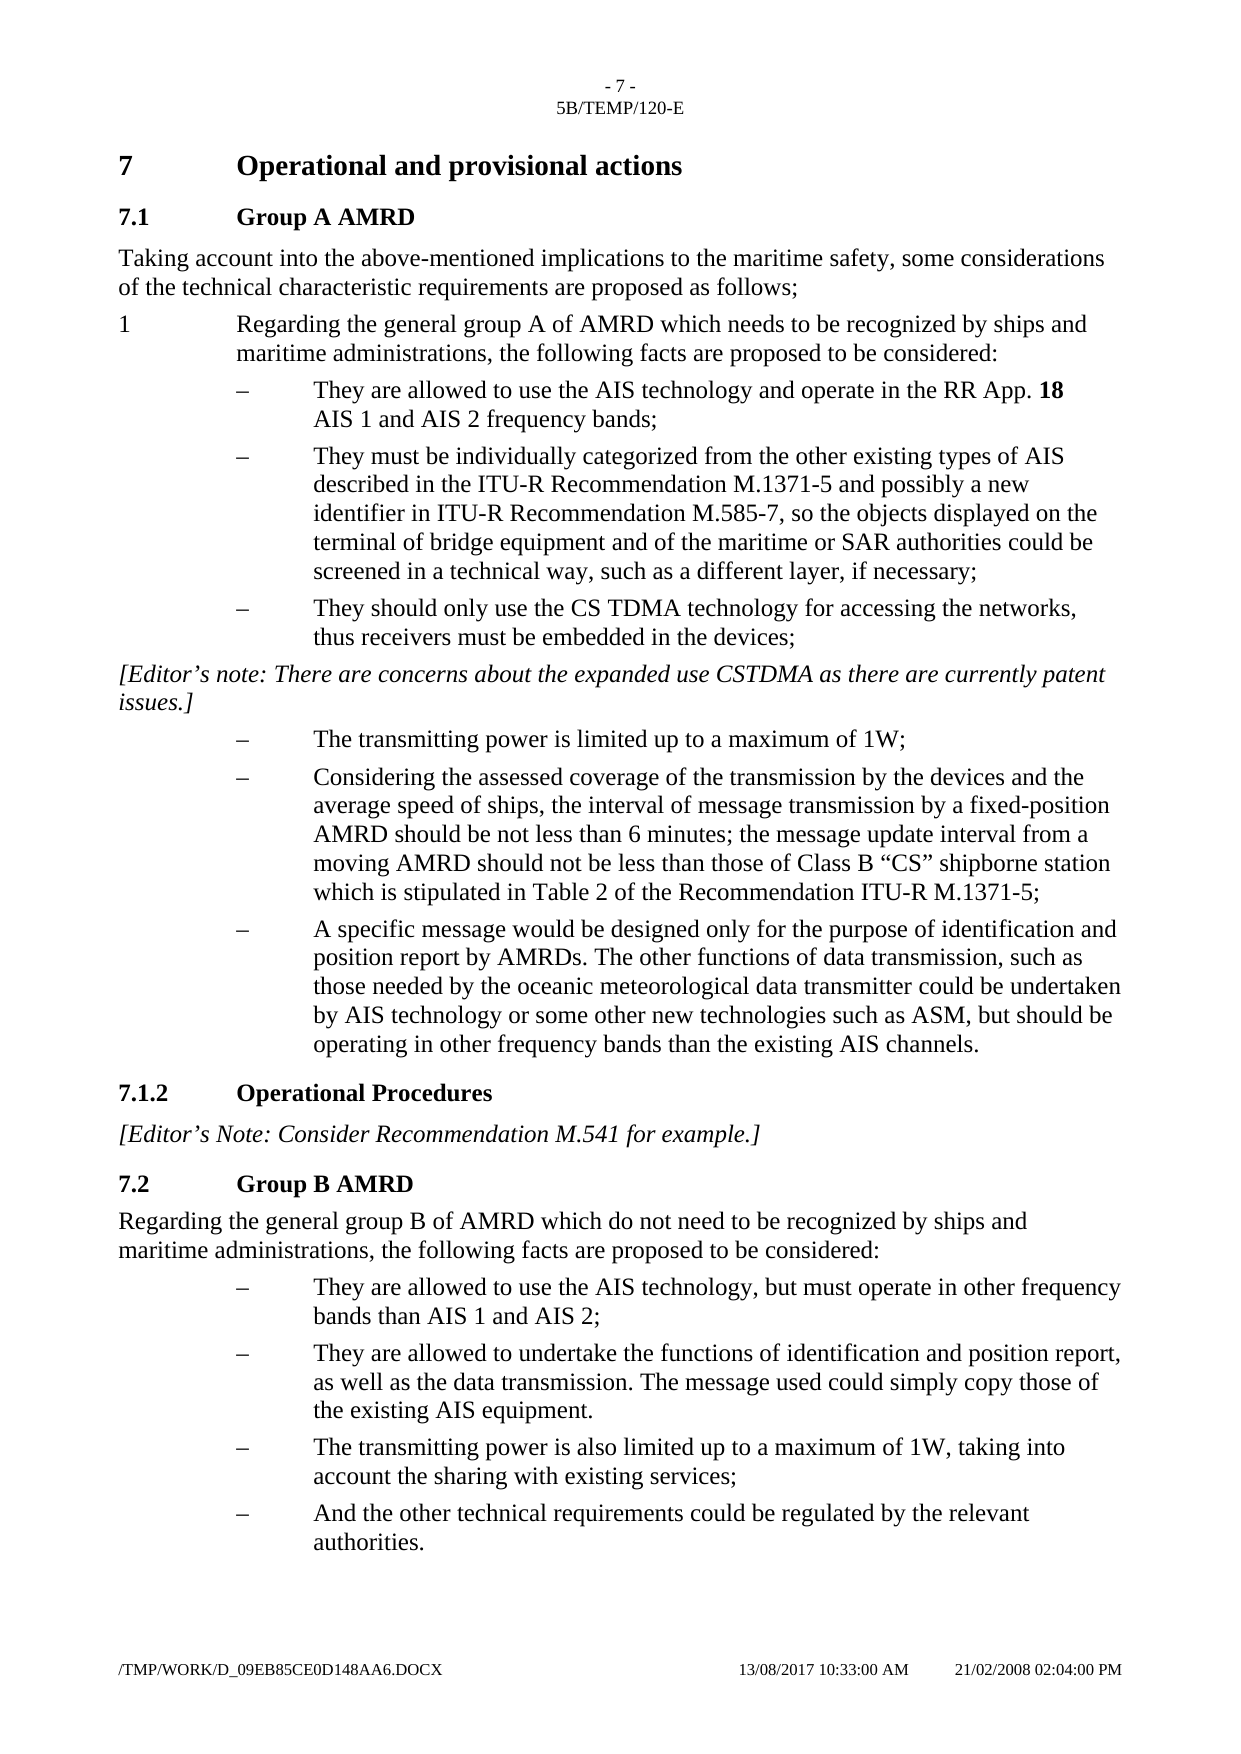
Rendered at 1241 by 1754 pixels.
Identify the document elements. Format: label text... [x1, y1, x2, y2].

text – They are allowed to undertake the functions of identification and position report, as well as the data transmission. The message used could simply copy those of the existing AIS equipment. [236, 1338, 1122, 1424]
text – Considering the assessed coverage of the transmission by the devices and the average speed of ships, the interval of message transmission by a fixed-position AMRD should be not less than 6 minutes; the message update interval from a moving AMRD should not be less than those of Class B “CS” shipborne station which is stipulated in Table 2 of the Recommendation ITU-R M.1371-5; [236, 762, 1122, 905]
text [Editor’s note: There are concerns about the expanded use CSTDMA as there are currently patent issues.] [118, 659, 1122, 716]
text – A specific message would be designed only for the purpose of identification and position report by AMRDs. The other functions of data transmission, such as those needed by the oceanic meteorological data transmitter could be undertaken by AIS technology or some other new technologies such as ASM, but should be operating in other frequency bands than the existing AIS channels. [236, 914, 1122, 1057]
text – The transmitting power is limited up to a maximum of 1W; [236, 724, 1122, 753]
text Regarding the general group B of AMRD which do not need to be recognized by ships and maritime administrations, the following facts are proposed to be considered: [118, 1206, 1122, 1264]
text – They are allowed to use the AIS technology, but must operate in other frequency bands than AIS 1 and AIS 2; [236, 1272, 1122, 1329]
subtitle 7 Operational and provisional actions [118, 148, 1122, 181]
subtitle 7.2 Group B AMRD [118, 1169, 1122, 1198]
text [Editor’s Note: Consider Recommendation M.541 for example.] [118, 1119, 1122, 1148]
text – They are allowed to use the AIS technology and operate in the RR App. 18 AIS 1 and AIS 2 frequency bands; [236, 375, 1122, 432]
text – The transmitting power is also limited up to a maximum of 1W, taking into account the sharing with existing services; [236, 1432, 1122, 1490]
text – They must be individually categorized from the other existing types of AIS described in the ITU-R Recommendation M.1371-5 and possibly a new identifier in ITU-R Recommendation M.585-7, so the objects displayed on the terminal of bridge equipment and of the maritime or SAR authorities could be screened in a technical way, such as a different layer, if necessary; [236, 441, 1122, 584]
text – They should only use the CS TDMA technology for accessing the networks, thus receivers must be embedded in the devices; [236, 593, 1122, 650]
text Taking account into the above-mentioned implications to the maritime safety, some considerations of the technical characteristic requirements are proposed as follows; [118, 243, 1122, 301]
subtitle 7.1.2 Operational Procedures [118, 1078, 1122, 1107]
text – And the other technical requirements could be regulated by the relevant authorities. [236, 1498, 1122, 1556]
subtitle 7.1 Group A AMRD [118, 202, 1122, 231]
text 1 Regarding the general group A of AMRD which needs to be recognized by ships and maritime administrations, the following facts are proposed to be considered: [118, 309, 1122, 367]
